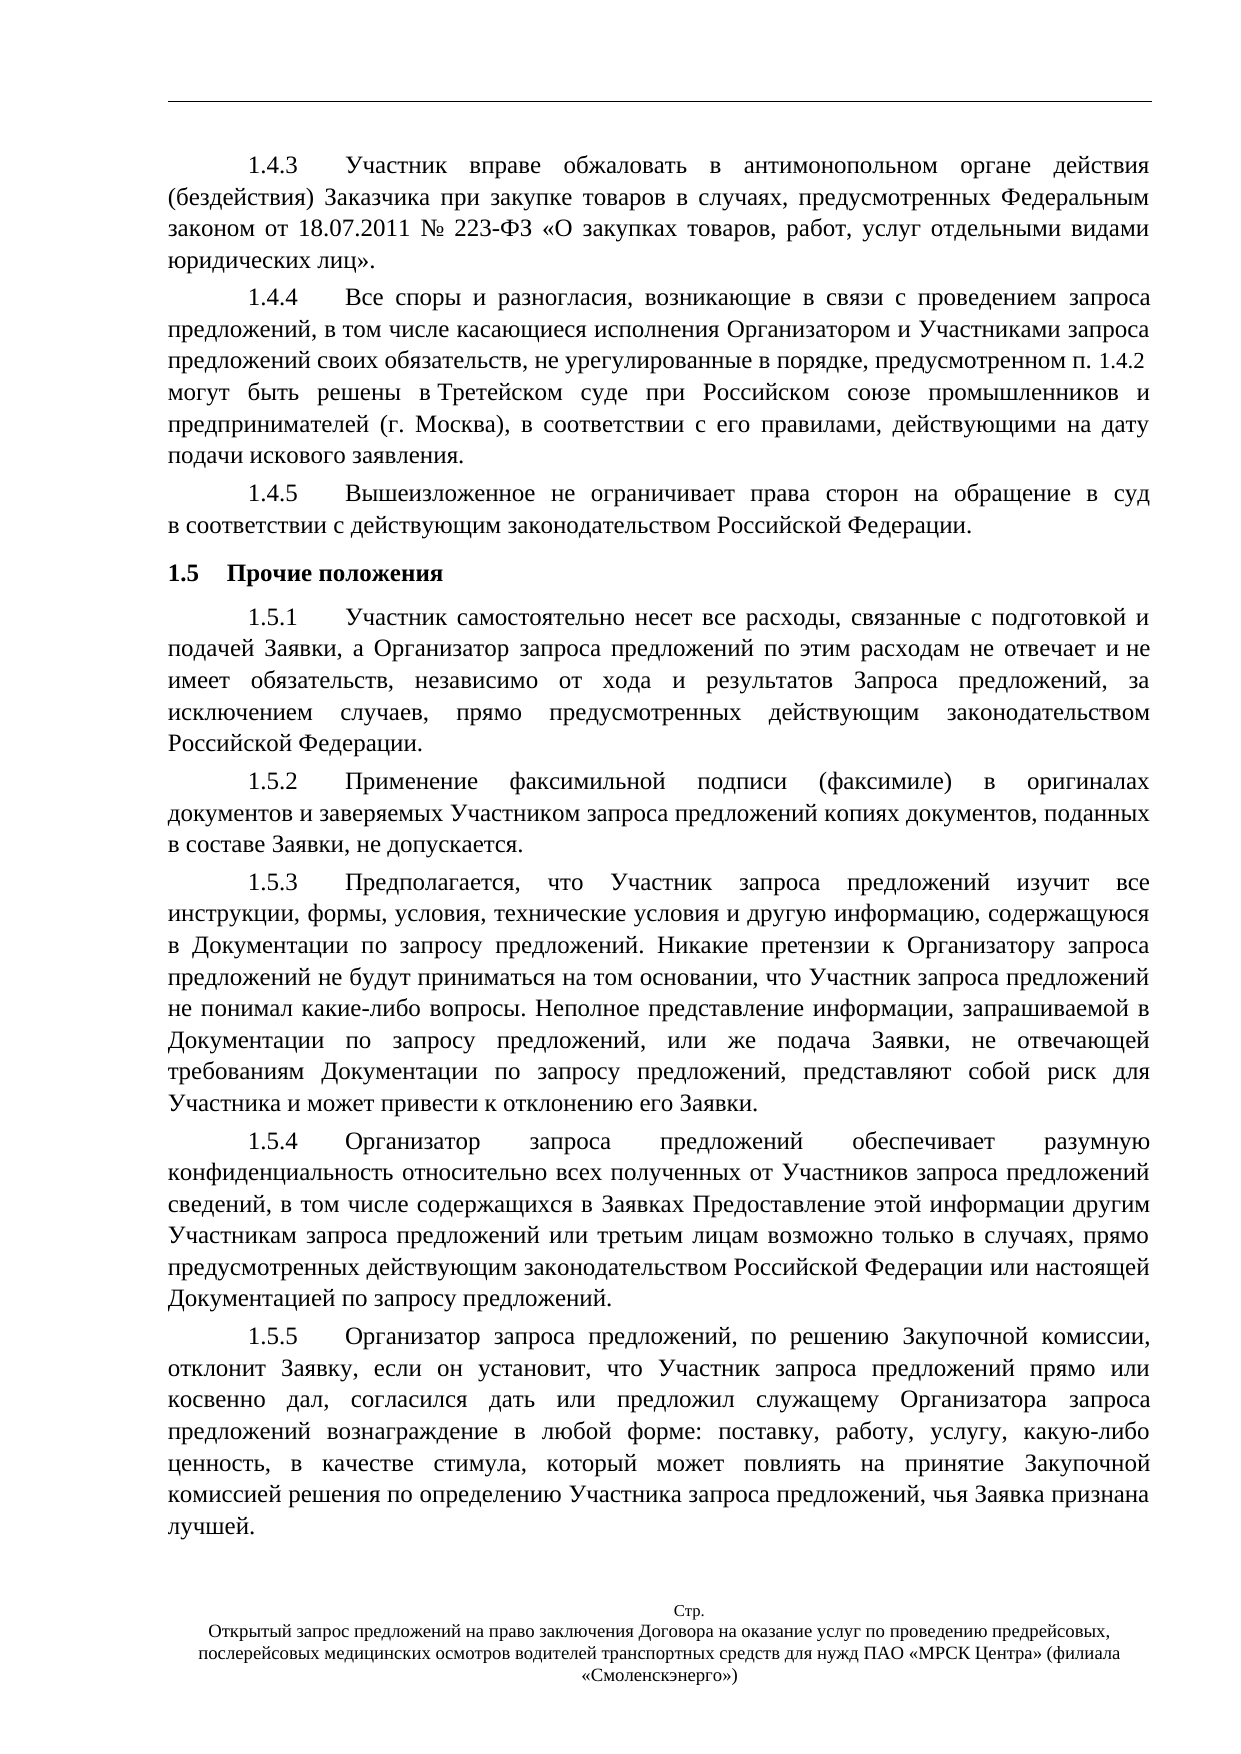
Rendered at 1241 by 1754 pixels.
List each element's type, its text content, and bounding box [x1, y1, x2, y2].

list Предполагается, что Участник запроса предложений изучит все инструкции, формы, условия, технические условия и другую информацию, содержащуюся в Документации по запросу предложений. Никакие претензии к Организатору запроса предложений не будут приниматься на том основании, что Участник запроса предложений не понимал какие-либо вопросы. Неполное представление информации, запрашиваемой в Документации по запросу предложений, или же подача Заявки, не отвечающей требованиям Документации по запросу предложений, представляют собой риск для Участника и может привести к отклонению его Заявки. [168, 867, 1150, 1117]
list Организатор запроса предложений, по решению Закупочной комиссии, отклонит Заявку, если он установит, что Участник запроса предложений прямо или косвенно дал, согласился дать или предложил служащему Организатора запроса предложений вознаграждение в любой форме: поставку, работу, услугу, какую-либо ценность, в качестве стимула, который может повлиять на принятие Закупочной комиссией решения по определению Участника запроса предложений, чья Заявка признана лучшей. [168, 1321, 1150, 1539]
list Организатор запроса предложений обеспечивает разумную конфиденциальность относительно всех полученных от Участников запроса предложений сведений, в том числе содержащихся в Заявках Предоставление этой информации другим Участникам запроса предложений или третьим лицам возможно только в случаях, прямо предусмотренных действующим законодательством Российской Федерации или настоящей Документацией по запросу предложений. [168, 1126, 1150, 1312]
list Все споры и разногласия, возникающие в связи с проведением запроса предложений, в том числе касающиеся исполнения Организатором и Участниками запроса предложений своих обязательств, не урегулированные в порядке, предусмотренном п. 1.4.2 могут быть решены в Третейском суде при Российском союзе промышленников и предпринимателей (г. Москва), в соответствии с его правилами, действующими на дату подачи искового заявления. [168, 282, 1150, 469]
subtitle Прочие положения [168, 558, 1152, 587]
list Применение факсимильной подписи (факсимиле) в оригиналах документов и заверяемых Участником запроса предложений копиях документов, поданных в составе Заявки, не допускается. [168, 766, 1150, 858]
list Участник самостоятельно несет все расходы, связанные с подготовкой и подачей Заявки, а Организатор запроса предложений по этим расходам не отвечает и не имеет обязательств, независимо от хода и результатов Запроса предложений, за исключением случаев, прямо предусмотренных действующим законодательством Российской Федерации. [168, 602, 1150, 757]
list Вышеизложенное не ограничивает права сторон на обращение в суд в соответствии с действующим законодательством Российской Федерации. [168, 478, 1150, 538]
list Участник вправе обжаловать в антимонопольном органе действия (бездействия) Заказчика при закупке товаров в случаях, предусмотренных Федеральным законом от 18.07.2011 № 223-ФЗ «О закупках товаров, работ, услуг отдельными видами юридических лиц». [168, 150, 1150, 273]
